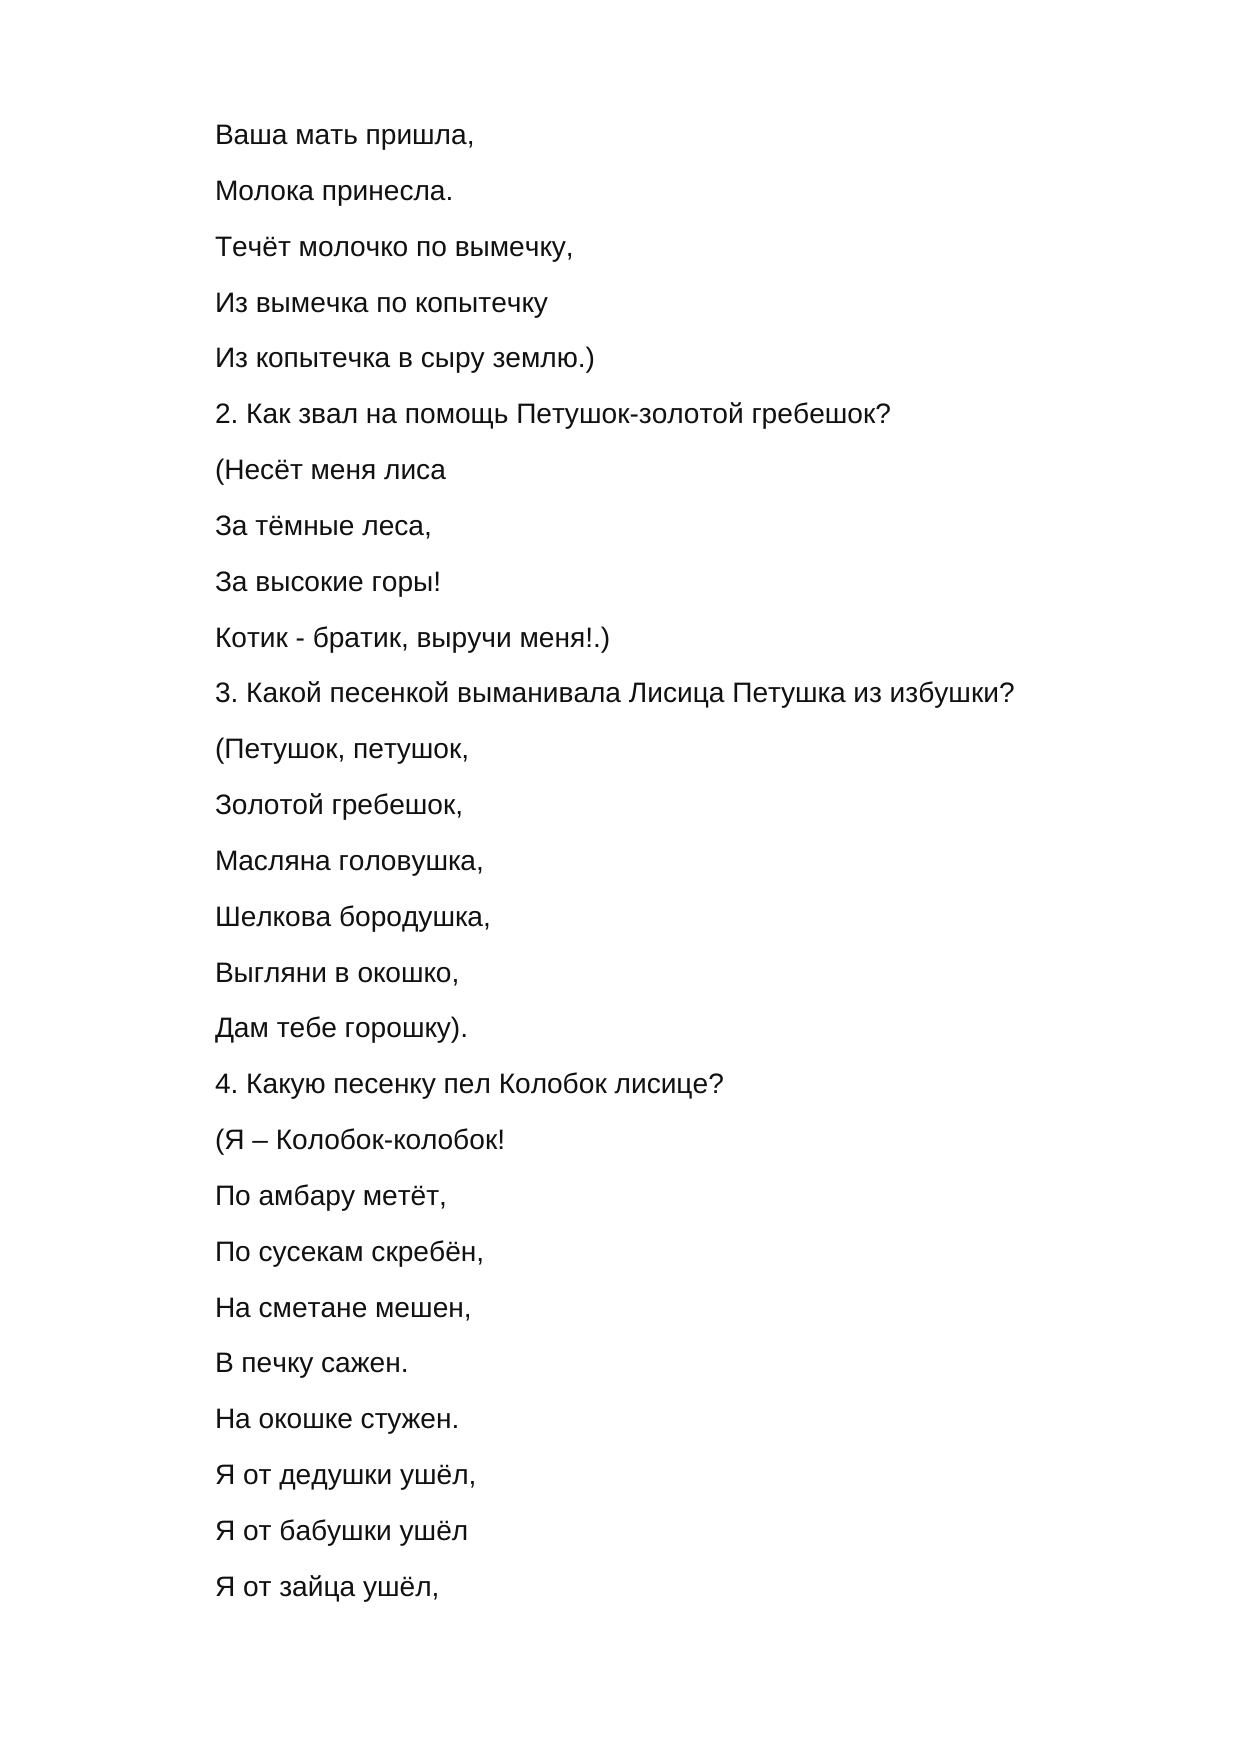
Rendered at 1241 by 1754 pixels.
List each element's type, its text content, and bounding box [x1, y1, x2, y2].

text По амбару метёт, [177, 1179, 1152, 1211]
text 2. Как звал на помощь Петушок-золотой гребешок? [177, 397, 1152, 430]
text 4. Какую песенку пел Колобок лисице? [177, 1067, 1152, 1100]
text За тёмные леса, [177, 509, 1152, 541]
text Я от зайца ушёл, [177, 1570, 1152, 1602]
text Выгляни в окошко, [177, 956, 1152, 988]
text На сметане мешен, [177, 1291, 1152, 1323]
text Я от дедушки ушёл, [177, 1458, 1152, 1491]
text За высокие горы! [177, 565, 1152, 597]
text Из копытечка в сыру землю.) [177, 341, 1152, 374]
text Я от бабушки ушёл [177, 1514, 1152, 1546]
text 3. Какой песенкой выманивала Лисица Петушка из избушки? [177, 676, 1152, 709]
text Котик - братик, выручи меня!.) [177, 621, 1152, 653]
text Из вымечка по копытечку [177, 286, 1152, 318]
text Молока принесла. [177, 174, 1152, 206]
text (Несёт меня лиса [177, 453, 1152, 486]
text Золотой гребешок, [177, 788, 1152, 821]
text Течёт молочко по вымечку, [177, 230, 1152, 262]
text (Петушок, петушок, [177, 732, 1152, 765]
text Масляна головушка, [177, 844, 1152, 876]
text В печку сажен. [177, 1346, 1152, 1379]
text На окошке стужен. [177, 1402, 1152, 1435]
text Дам тебе горошку). [177, 1011, 1152, 1044]
text Ваша мать пришла, [177, 118, 1152, 151]
text Шелкова бородушка, [177, 900, 1152, 932]
text (Я – Колобок-колобок! [177, 1123, 1152, 1156]
text По сусекам скребён, [177, 1235, 1152, 1267]
